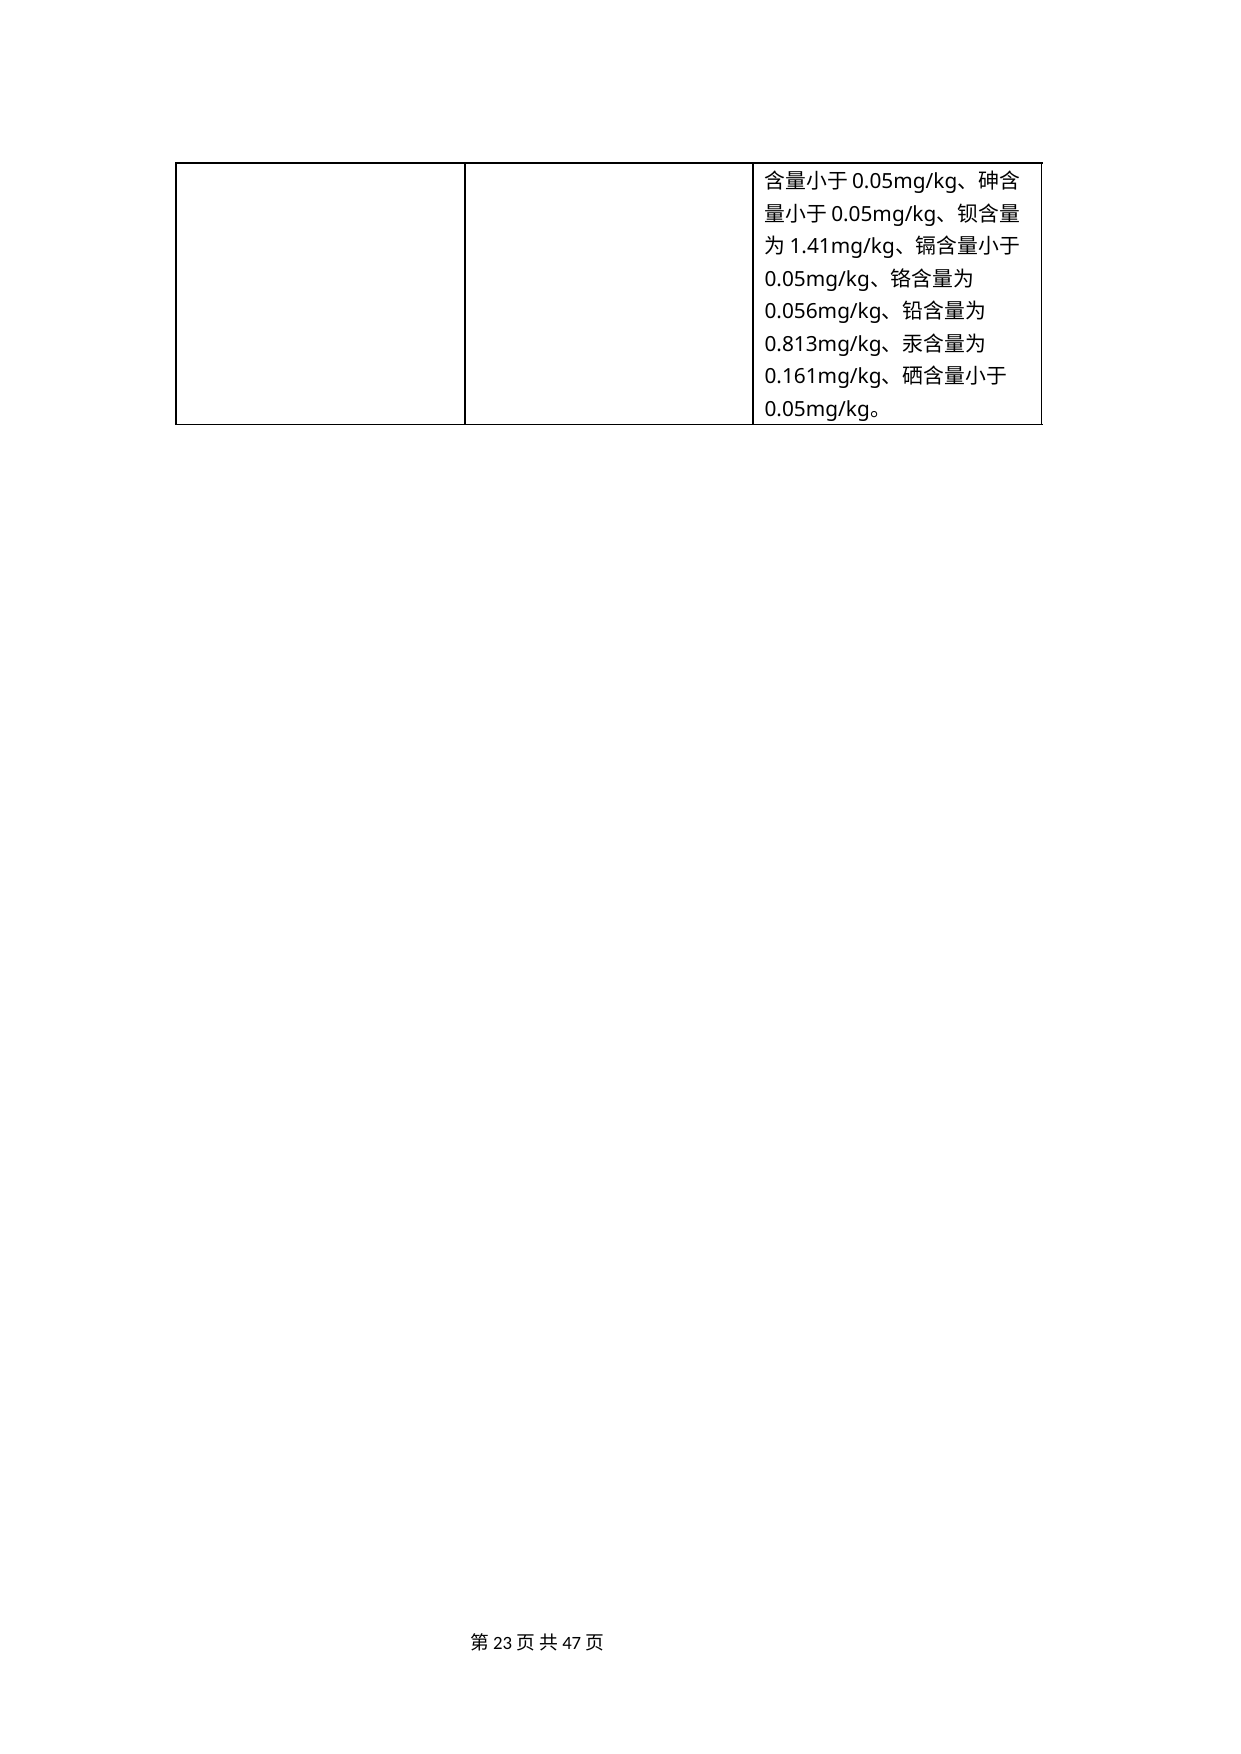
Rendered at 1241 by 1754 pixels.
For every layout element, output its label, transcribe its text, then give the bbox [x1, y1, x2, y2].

table_cell 1 [177, 164, 464, 423]
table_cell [754, 164, 1041, 423]
table_cell [466, 164, 752, 423]
